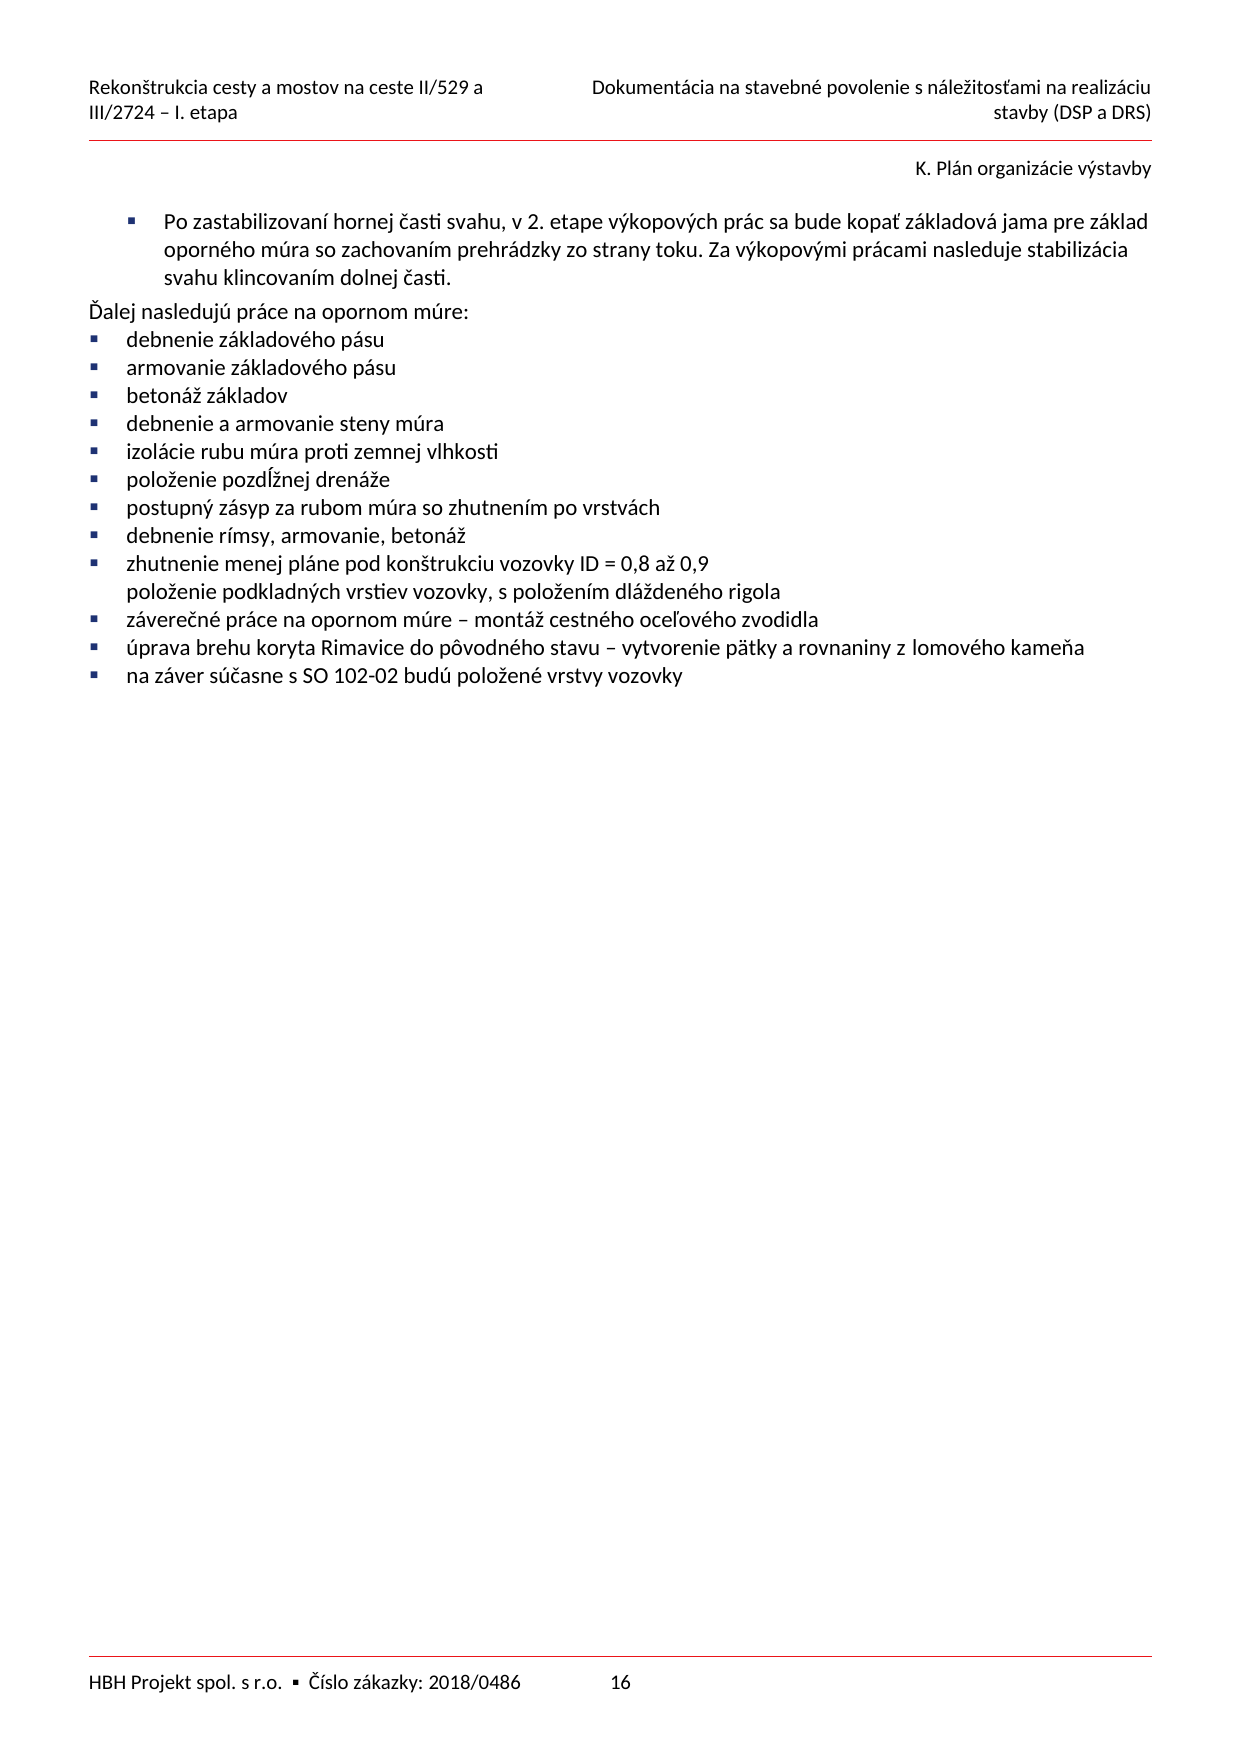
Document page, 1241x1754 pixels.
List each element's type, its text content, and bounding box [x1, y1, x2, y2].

list debnenie rímsy, armovanie, betonáž [89, 521, 1152, 549]
list izolácie rubu múra proti zemnej vlhkosti [89, 437, 1152, 465]
list Po zastabilizovaní hornej časti svahu, v 2. etape výkopových prác sa bude kopať základová jama pre základ oporného múra so zachovaním prehrádzky zo strany toku. Za výkopovými prácami nasleduje stabilizácia svahu klincovaním dolnej časti. [126, 207, 1152, 291]
list Ďalej nasledujú práce na opornom múre: [89, 297, 1152, 325]
list položenie podkladných vrstiev vozovky, s položením dláždeného rigola [126, 577, 1152, 605]
list zhutnenie menej pláne pod konštrukciu vozovky ID = 0,8 až 0,9 [89, 549, 1152, 577]
list na záver súčasne s SO 102-02 budú položené vrstvy vozovky [89, 661, 1152, 689]
list postupný zásyp za rubom múra so zhutnením po vrstvách [89, 493, 1152, 521]
list záverečné práce na opornom múre – montáž cestného oceľového zvodidla [89, 605, 1152, 633]
list debnenie a armovanie steny múra [89, 409, 1152, 437]
list úprava brehu koryta Rimavice do pôvodného stavu – vytvorenie pätky a rovnaniny z lomového kameňa [89, 633, 1152, 661]
list položenie pozdĺžnej drenáže [89, 465, 1152, 493]
list armovanie základového pásu [89, 353, 1152, 381]
list betonáž základov [89, 381, 1152, 409]
list debnenie základového pásu [89, 325, 1152, 353]
